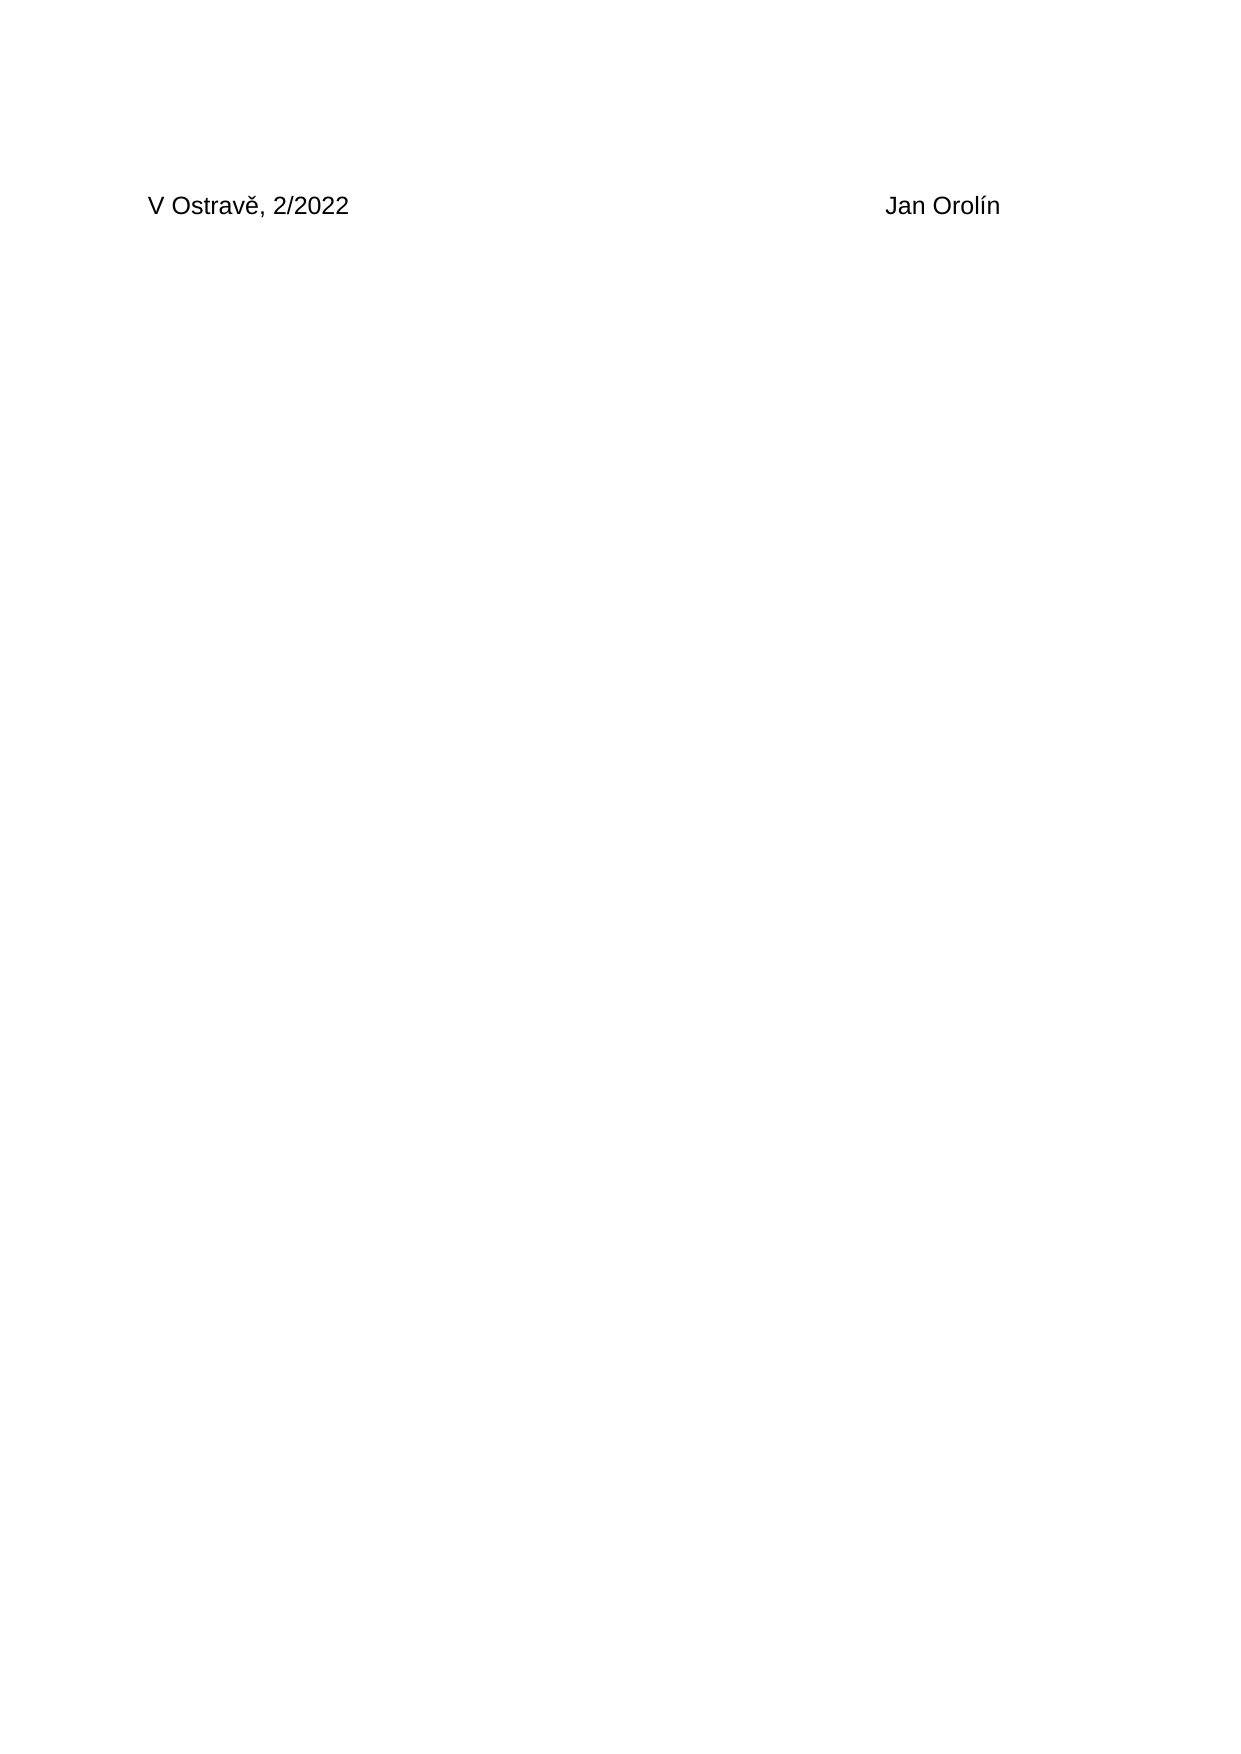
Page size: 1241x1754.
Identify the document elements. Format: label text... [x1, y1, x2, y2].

text V Ostravě, 2/2022 Jan Orolín [148, 191, 1092, 219]
